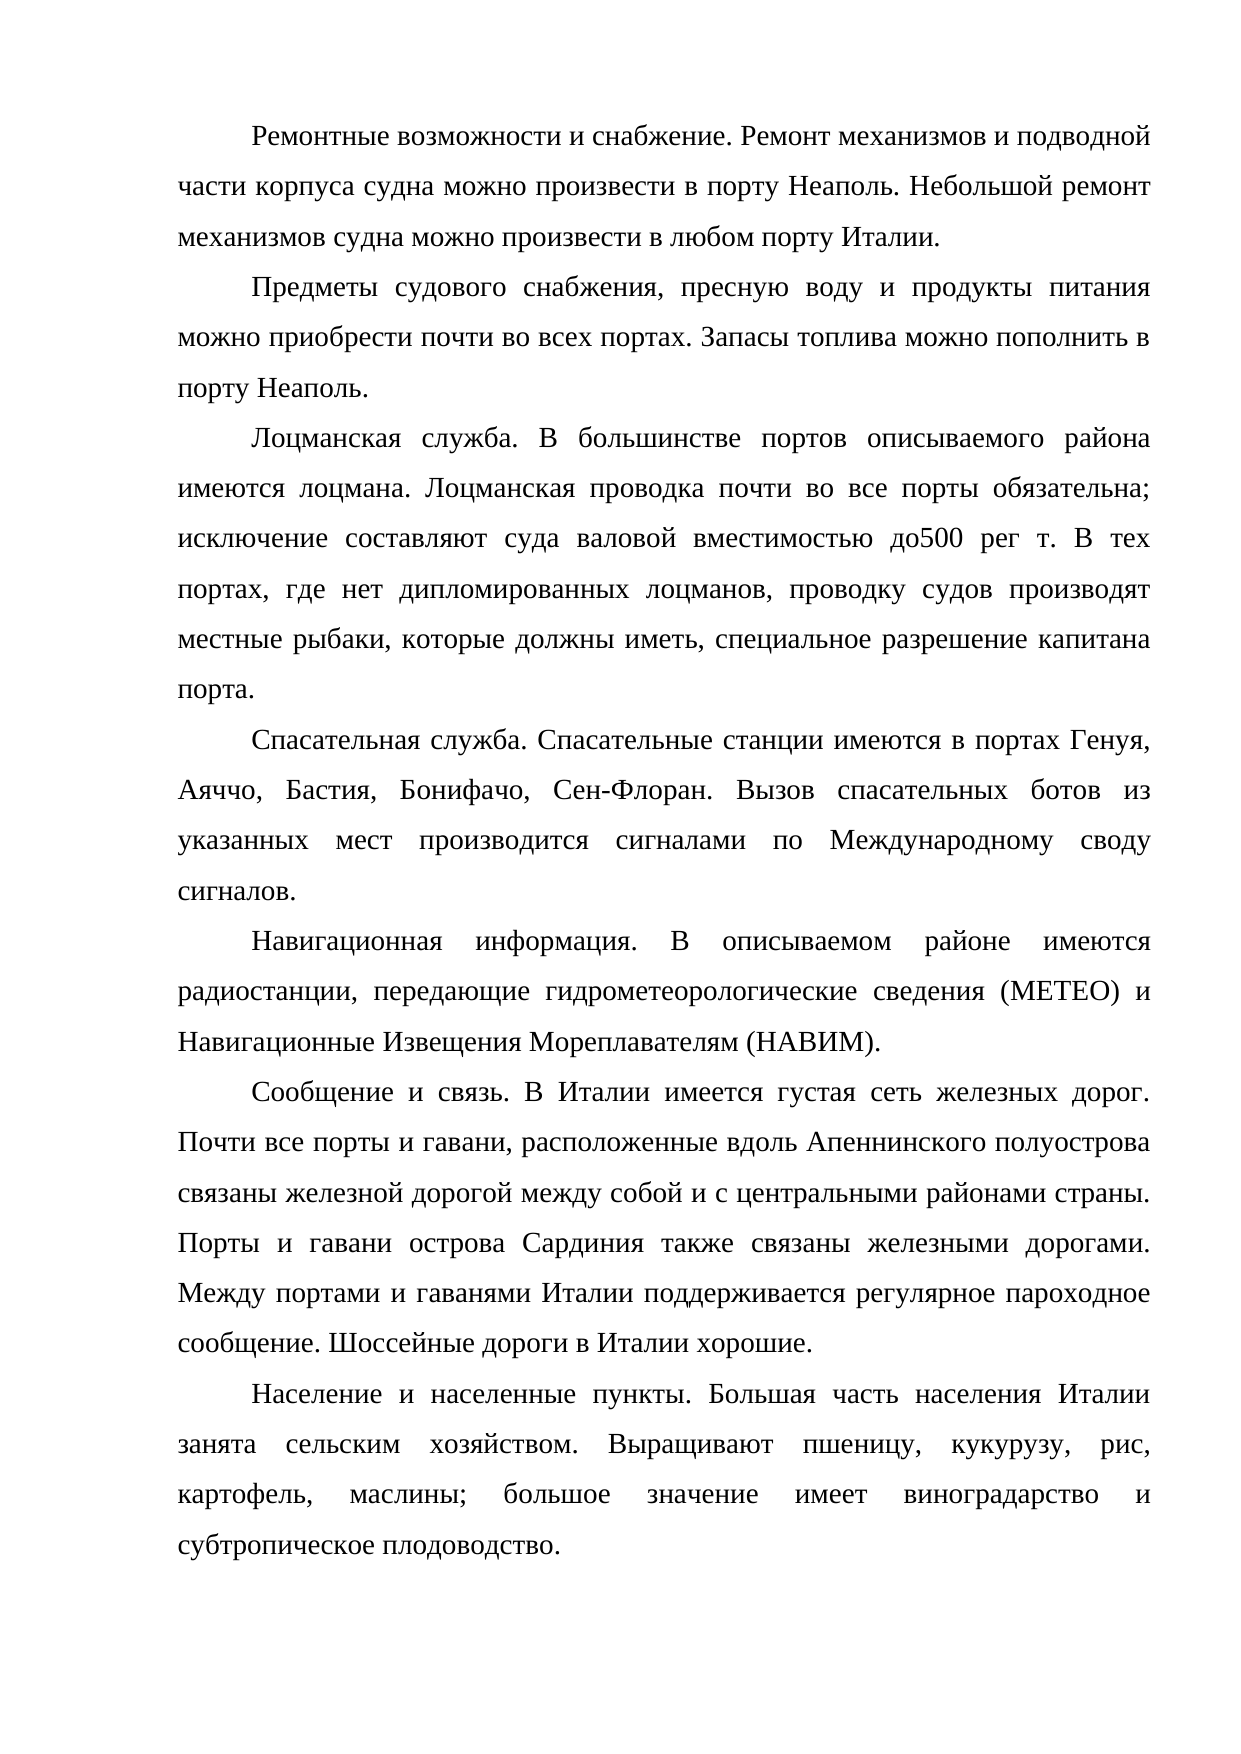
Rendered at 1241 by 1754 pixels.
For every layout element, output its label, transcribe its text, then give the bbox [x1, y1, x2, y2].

text Навигационная информация. В описываемом районе имеются радиостанции, передающие гидрометеорологические сведения (МЕТЕО) и Навигационные Извещения Мореплавателям (НАВИМ). [177, 923, 1152, 1057]
text Население и населенные пункты. Большая часть населения Италии занята сельским хозяйством. Выращивают пшеницу, кукурузу, рис, картофель, маслины; большое значение имеет виноградарство и субтропическое плодоводство. [177, 1376, 1152, 1560]
text Сообщение и связь. В Италии имеется густая сеть железных дорог. Почти все порты и гавани, расположенные вдоль Апеннинского полуострова связаны железной дорогой между собой и с центральными районами страны. Порты и гавани острова Сардиния также связаны железными дорогами. Между портами и гаванями Италии поддерживается регулярное пароходное сообщение. Шоссейные дороги в Италии хорошие. [177, 1074, 1152, 1359]
text Лоцманская служба. В большинстве портов описываемого района имеются лоцмана. Лоцманская проводка почти во все порты обязательна; исключение составляют суда валовой вместимостью до500 рег т. В тех портах, где нет дипломированных лоцманов, проводку судов производят местные рыбаки, которые должны иметь, специальное разрешение капитана порта. [177, 420, 1152, 705]
text Предметы судового снабжения, пресную воду и продукты питания можно приобрести почти во всех портах. Запасы топлива можно пополнить в порту Неаполь. [177, 269, 1152, 403]
text Спасательная служба. Спасательные станции имеются в портах Генуя, Аяччо, Бастия, Бoнифачo, Сен-Флоран. Вызов спасательных ботов из указанных мест производится сигналами по Международному своду сигналов. [177, 722, 1152, 906]
text Ремонтные возможности и снабжение. Ремонт механизмов и подводной части корпуса судна можно произвести в порту Неаполь. Небольшой ремонт механизмов судна можно произвести в любом порту Италии. [177, 118, 1152, 252]
